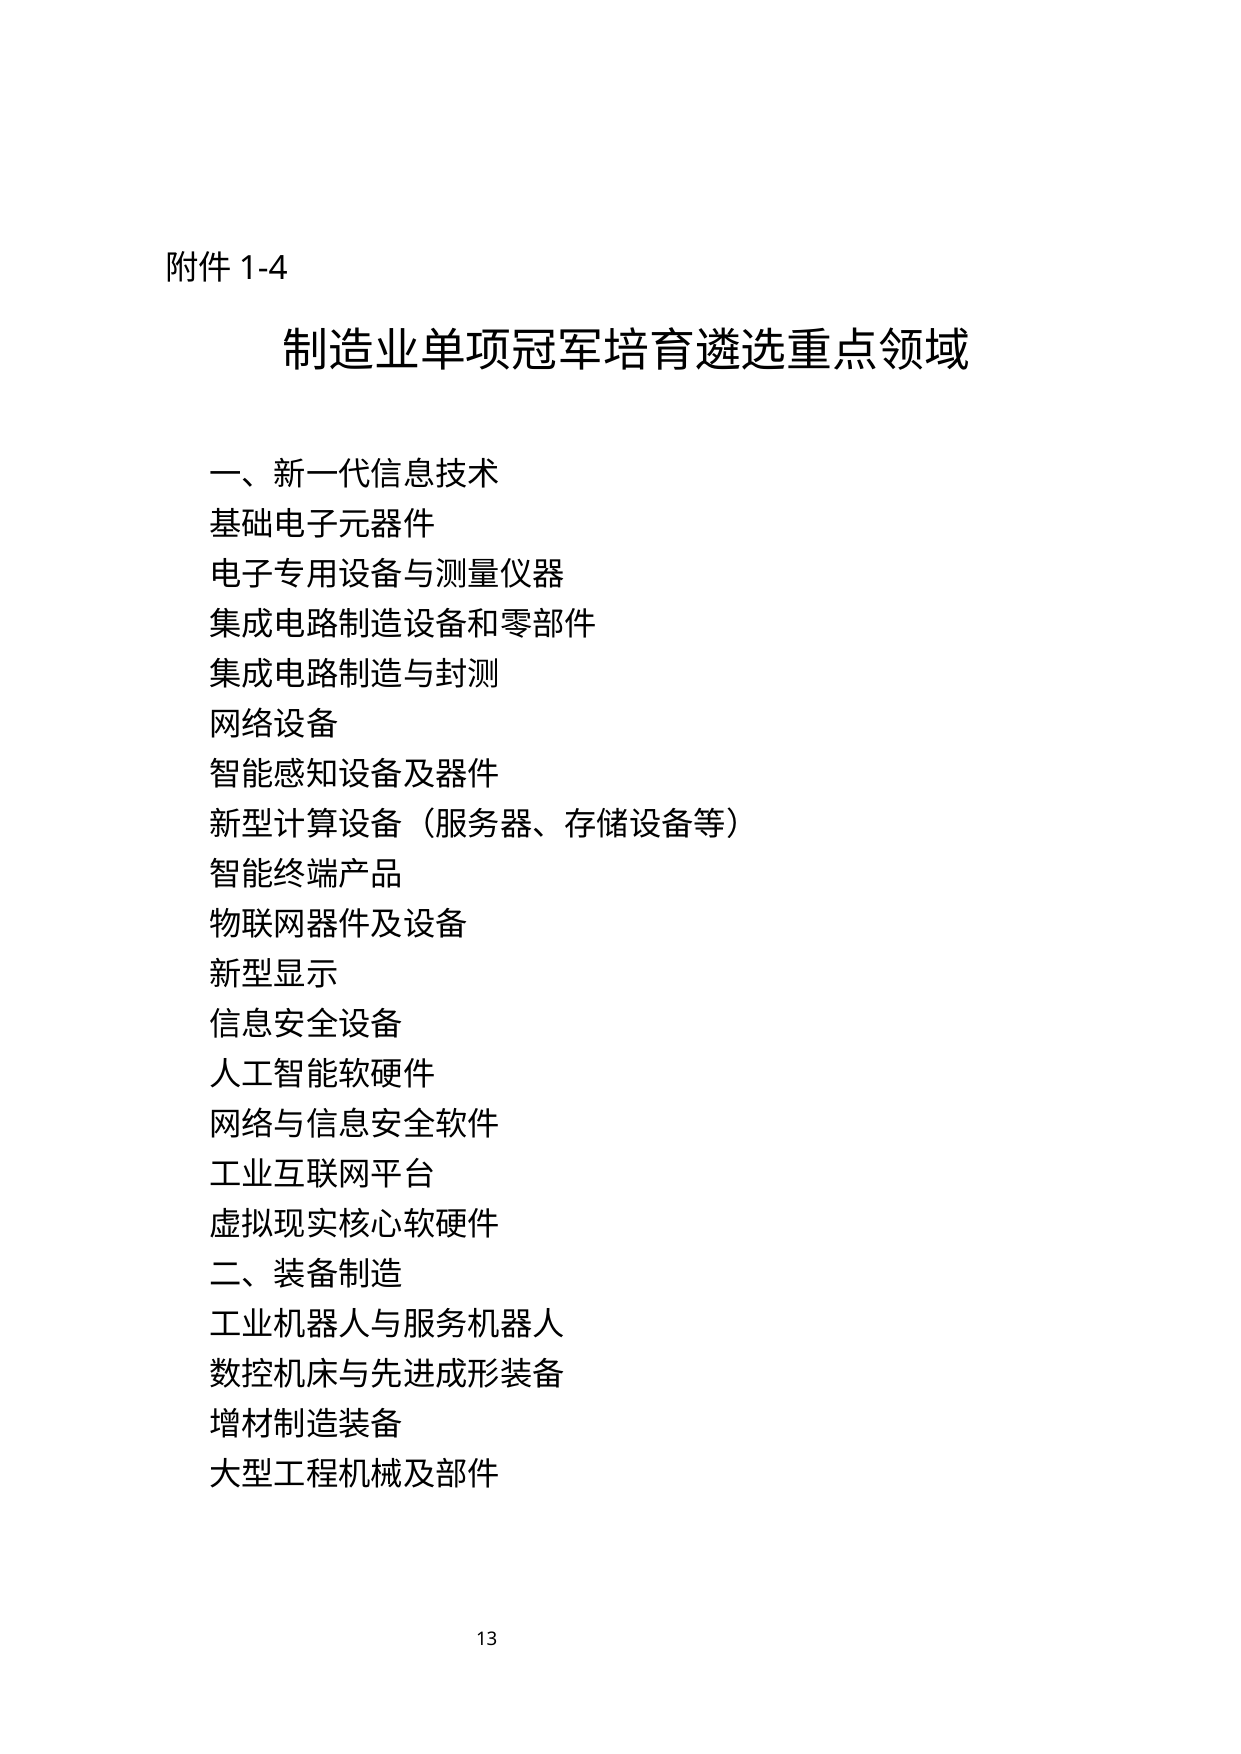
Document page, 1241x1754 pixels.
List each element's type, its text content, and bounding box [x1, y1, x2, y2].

text 电子专用设备与测量仪器 [209, 545, 1087, 595]
text 基础电子元器件 [209, 495, 1087, 545]
text 新型计算设备（服务器、存储设备等） [209, 795, 1087, 845]
text 集成电路制造与封测 [209, 645, 1087, 695]
text 增材制造装备 [209, 1395, 1087, 1445]
text 物联网器件及设备 [209, 895, 1087, 945]
text 网络设备 [209, 695, 1087, 745]
text 网络与信息安全软件 [209, 1095, 1087, 1145]
text 工业互联网平台 [209, 1145, 1087, 1195]
text 工业机器人与服务机器人 [209, 1295, 1087, 1345]
text 新型显示 [209, 945, 1087, 995]
text 智能终端产品 [209, 845, 1087, 895]
text 一、新一代信息技术 [209, 445, 1087, 495]
text 集成电路制造设备和零部件 [209, 595, 1087, 645]
text 虚拟现实核心软硬件 [209, 1195, 1087, 1245]
text 数控机床与先进成形装备 [209, 1345, 1087, 1395]
text 附件1-4 [165, 233, 1087, 298]
text 制造业单项冠军培育遴选重点领域 [165, 298, 1087, 395]
text 人工智能软硬件 [209, 1045, 1087, 1095]
text 大型工程机械及部件 [209, 1445, 1087, 1495]
text 信息安全设备 [209, 995, 1087, 1045]
text 二、装备制造 [209, 1245, 1087, 1295]
text 智能感知设备及器件 [209, 745, 1087, 795]
